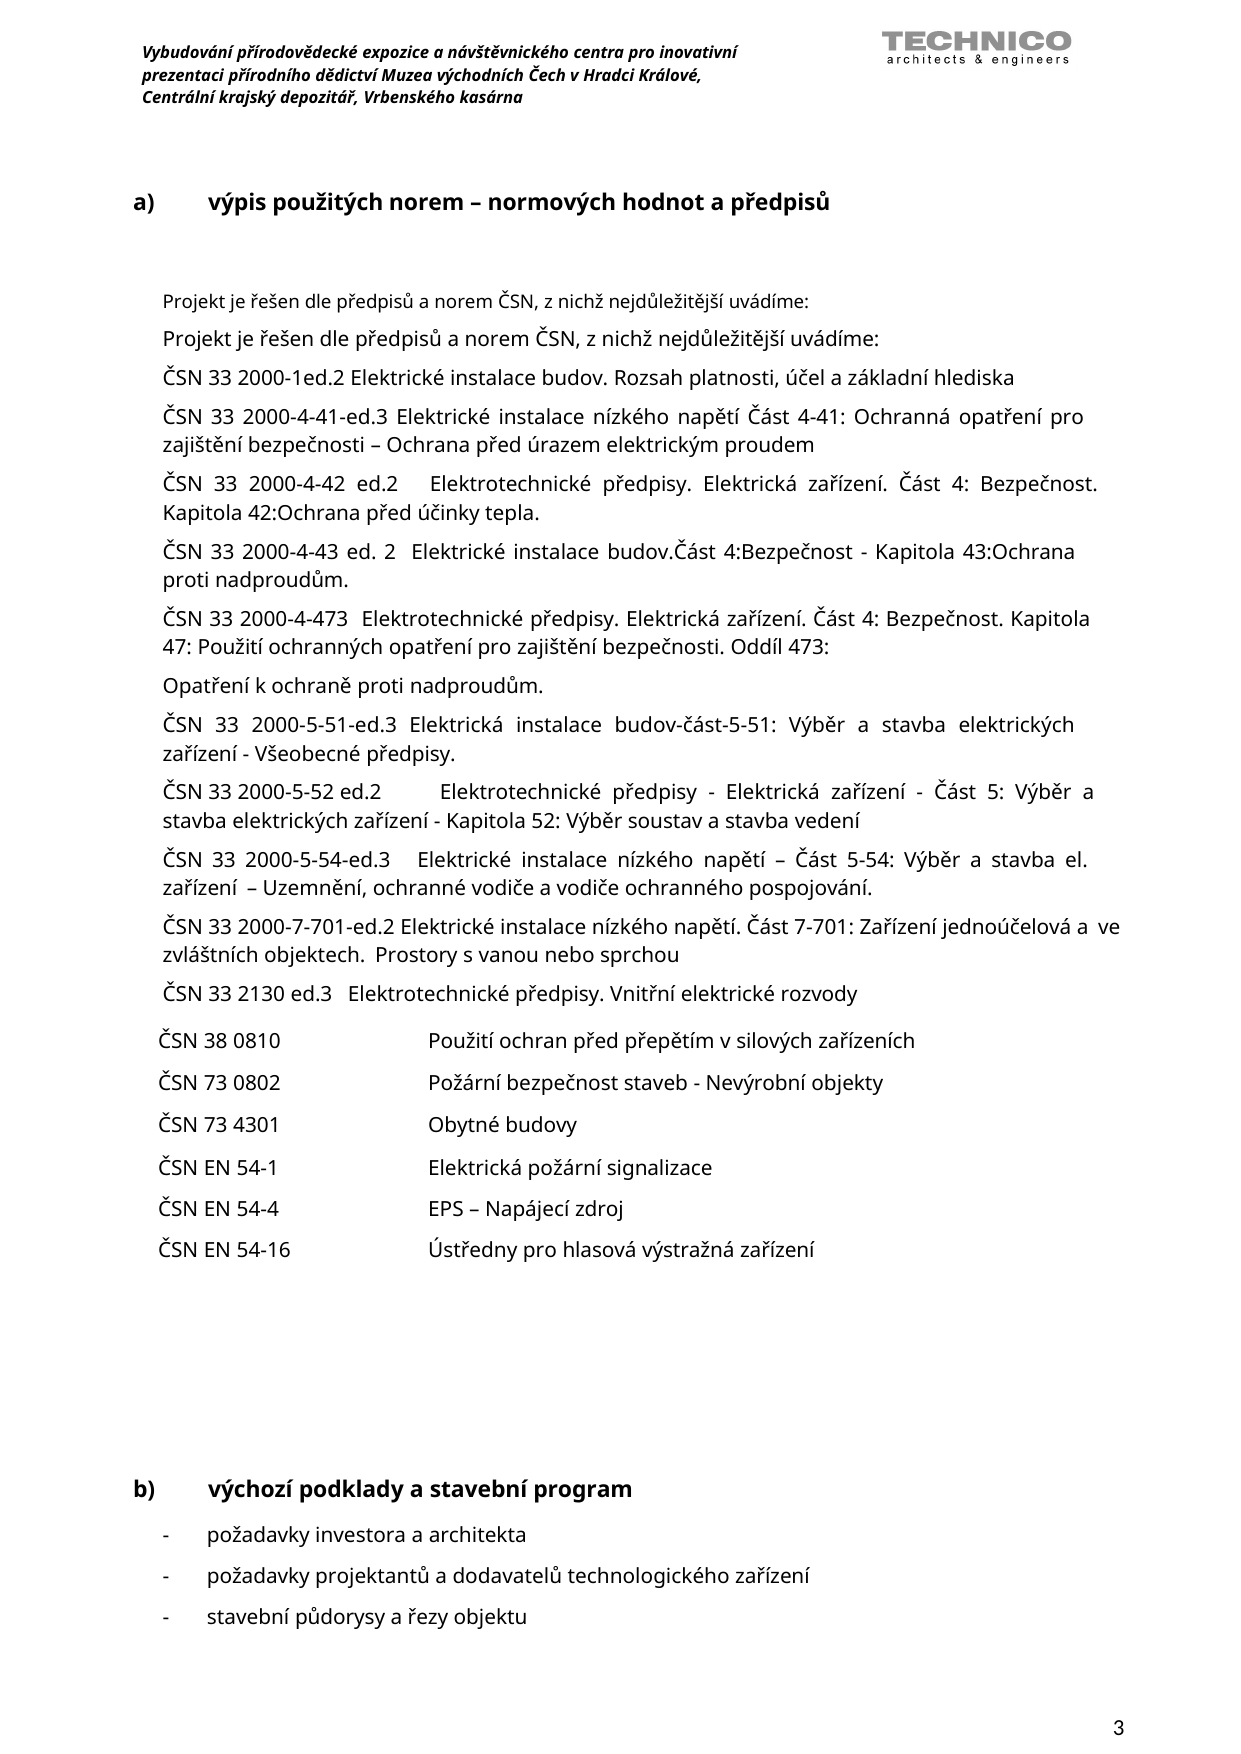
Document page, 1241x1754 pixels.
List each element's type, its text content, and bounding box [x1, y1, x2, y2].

text ČSN EN 54-4 EPS – Napájecí zdroj [158, 1194, 1134, 1222]
subtitle výchozí podklady a stavební program [133, 1473, 1134, 1504]
picture [876, 25, 1078, 71]
list požadavky investora a architekta [162, 1520, 1134, 1549]
text ČSN 33 2000-5-54-ed.3 Elektrické instalace nízkého napětí – Část 5-54: Výběr a stavba el. zařízení – Uzemnění, ochranné vodiče a vodiče ochranného pospojování. [162, 845, 1123, 902]
text ČSN 33 2000-4-42 ed.2 Elektrotechnické předpisy. Elektrická zařízení. Část 4: Bezpečnost. Kapitola 42:Ochrana před účinky tepla. [162, 469, 1123, 526]
subtitle výpis použitých norem – normových hodnot a předpisů [133, 186, 1134, 217]
text ČSN 33 2000-1ed.2 Elektrické instalace budov. Rozsah platnosti, účel a základní hlediska [162, 363, 1134, 392]
text ČSN 33 2000-7-701-ed.2 Elektrické instalace nízkého napětí. Část 7-701: Zařízení jednoúčelová a ve zvláštních objektech. Prostory s vanou nebo sprchou [162, 912, 1123, 969]
text Opatření k ochraně proti nadproudům. [162, 671, 1134, 700]
text ČSN 33 2000-4-473 Elektrotechnické předpisy. Elektrická zařízení. Část 4: Bezpečnost. Kapitola 47: Použití ochranných opatření pro zajištění bezpečnosti. Oddíl 473: [162, 604, 1123, 661]
text ČSN 33 2000-4-41-ed.3 Elektrické instalace nízkého napětí Část 4-41: Ochranná opatření pro zajištění bezpečnosti – Ochrana před úrazem elektrickým proudem [162, 402, 1123, 459]
text ČSN 33 2000-5-52 ed.2 Elektrotechnické předpisy - Elektrická zařízení - Část 5: Výběr a stavba elektrických zařízení - Kapitola 52: Výběr soustav a stavba vedení [162, 777, 1123, 834]
list stavební půdorysy a řezy objektu [162, 1602, 1134, 1631]
text ČSN 33 2130 ed.3 Elektrotechnické předpisy. Vnitřní elektrické rozvody [158, 979, 1134, 1008]
text ČSN 33 2000-4-43 ed. 2 Elektrické instalace budov.Část 4:Bezpečnost - Kapitola 43:Ochrana proti nadproudům. [162, 537, 1123, 594]
text ČSN EN 54-16 Ústředny pro hlasová výstražná zařízení [158, 1235, 1134, 1263]
list požadavky projektantů a dodavatelů technologického zařízení [162, 1561, 1134, 1590]
text Projekt je řešen dle předpisů a norem ČSN, z nichž nejdůležitější uvádíme: [162, 324, 1134, 353]
text ČSN 38 0810 Použití ochran před přepětím v silových zařízeních ČSN 73 0802 Požární bezpečnost staveb - Nevýrobní objekty ČSN 73 4301 Obytné budovy [158, 1026, 929, 1139]
text Projekt je řešen dle předpisů a norem ČSN, z nichž nejdůležitější uvádíme: [162, 288, 1134, 314]
text ČSN EN 54-1 Elektrická požární signalizace [158, 1153, 1134, 1181]
text ČSN 33 2000-5-51-ed.3 Elektrická instalace budov-část-5-51: Výběr a stavba elektrických zařízení - Všeobecné předpisy. [162, 710, 1123, 767]
